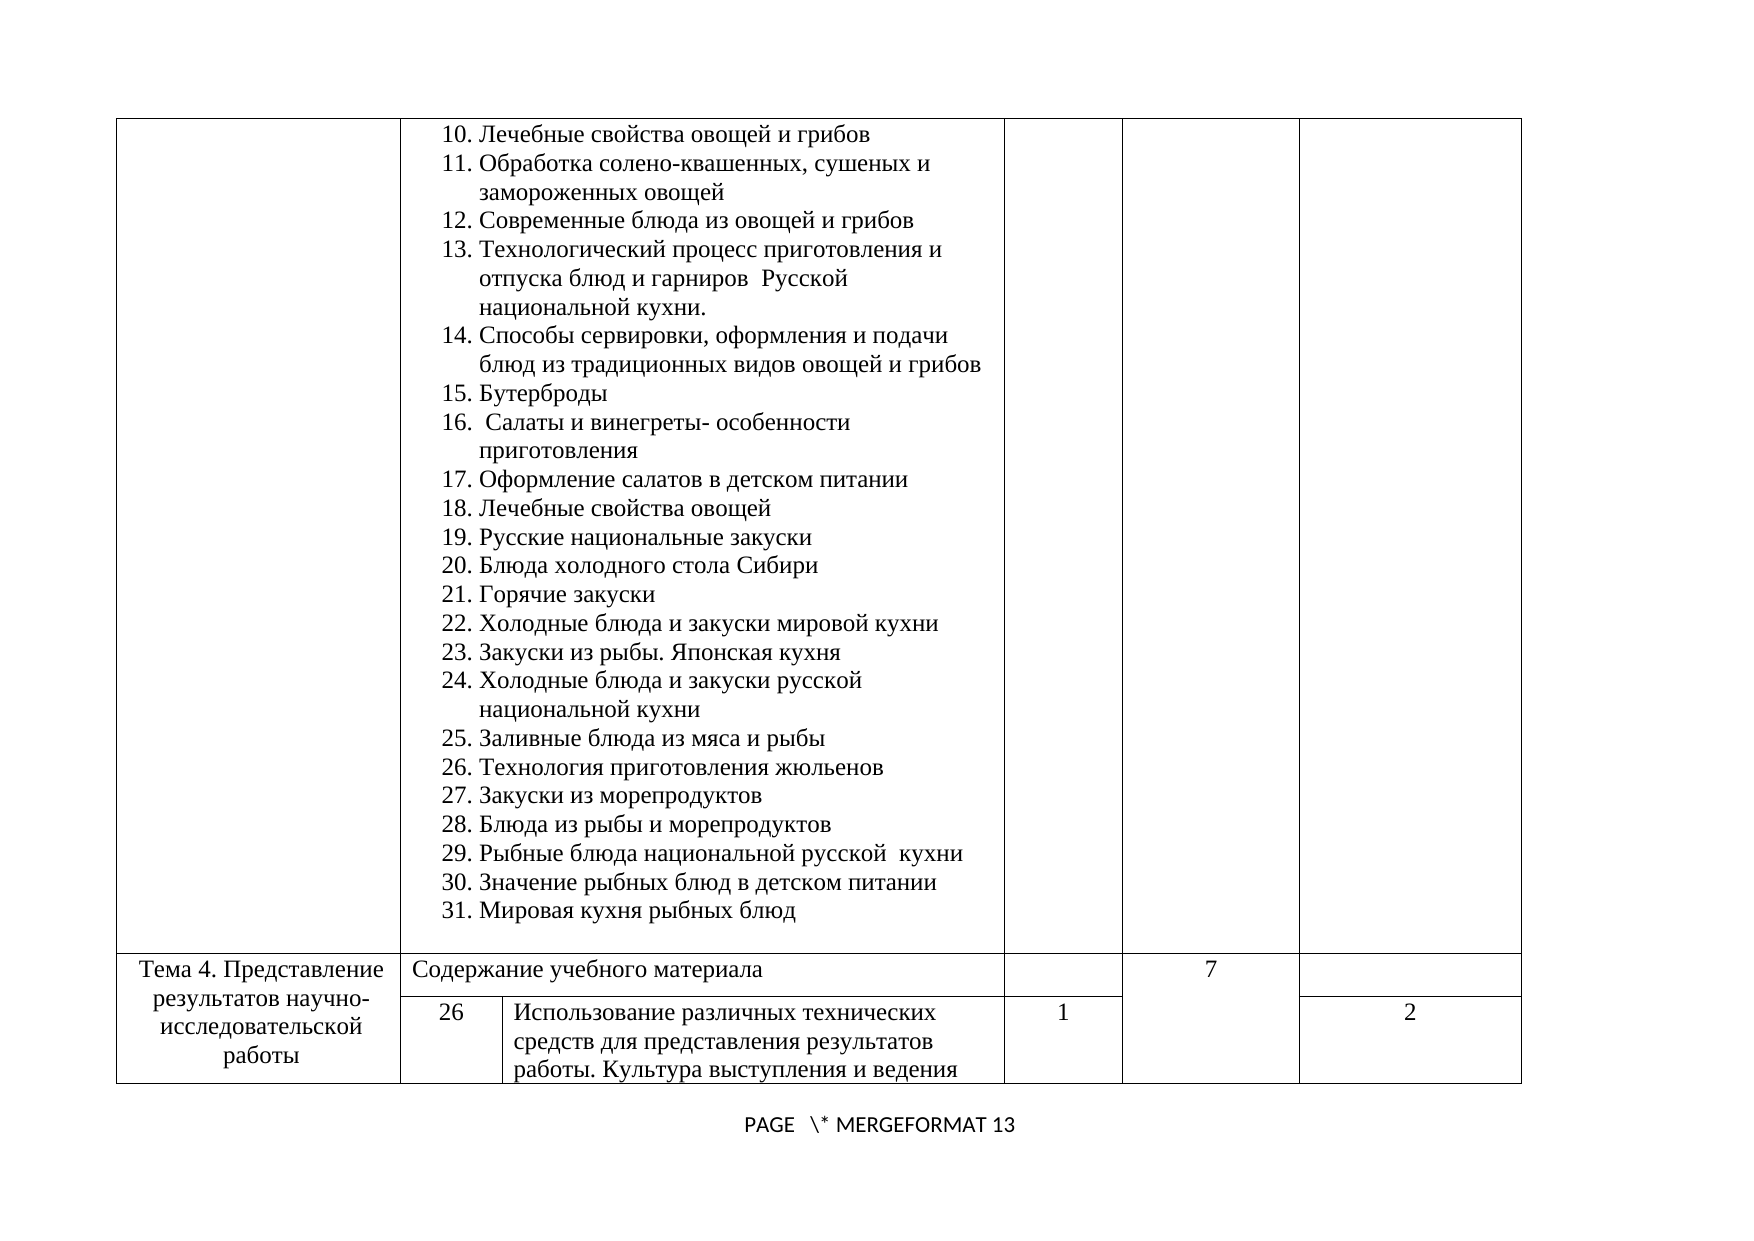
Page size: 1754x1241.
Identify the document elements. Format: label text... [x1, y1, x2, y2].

table_cell 2 [1300, 997, 1521, 1083]
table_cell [503, 997, 1004, 1083]
table_cell 1 [1005, 997, 1122, 1083]
table_cell [1123, 119, 1299, 953]
table_cell 26 [401, 997, 502, 1083]
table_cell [401, 119, 1004, 953]
table_cell [1300, 954, 1521, 996]
table_cell Тема 4. Представление результатов научно-исследовательской работы [117, 954, 400, 1083]
table_cell [1005, 954, 1122, 996]
table_cell 7 [1123, 954, 1299, 1083]
table_cell Содержание учебного материала [401, 954, 1004, 996]
